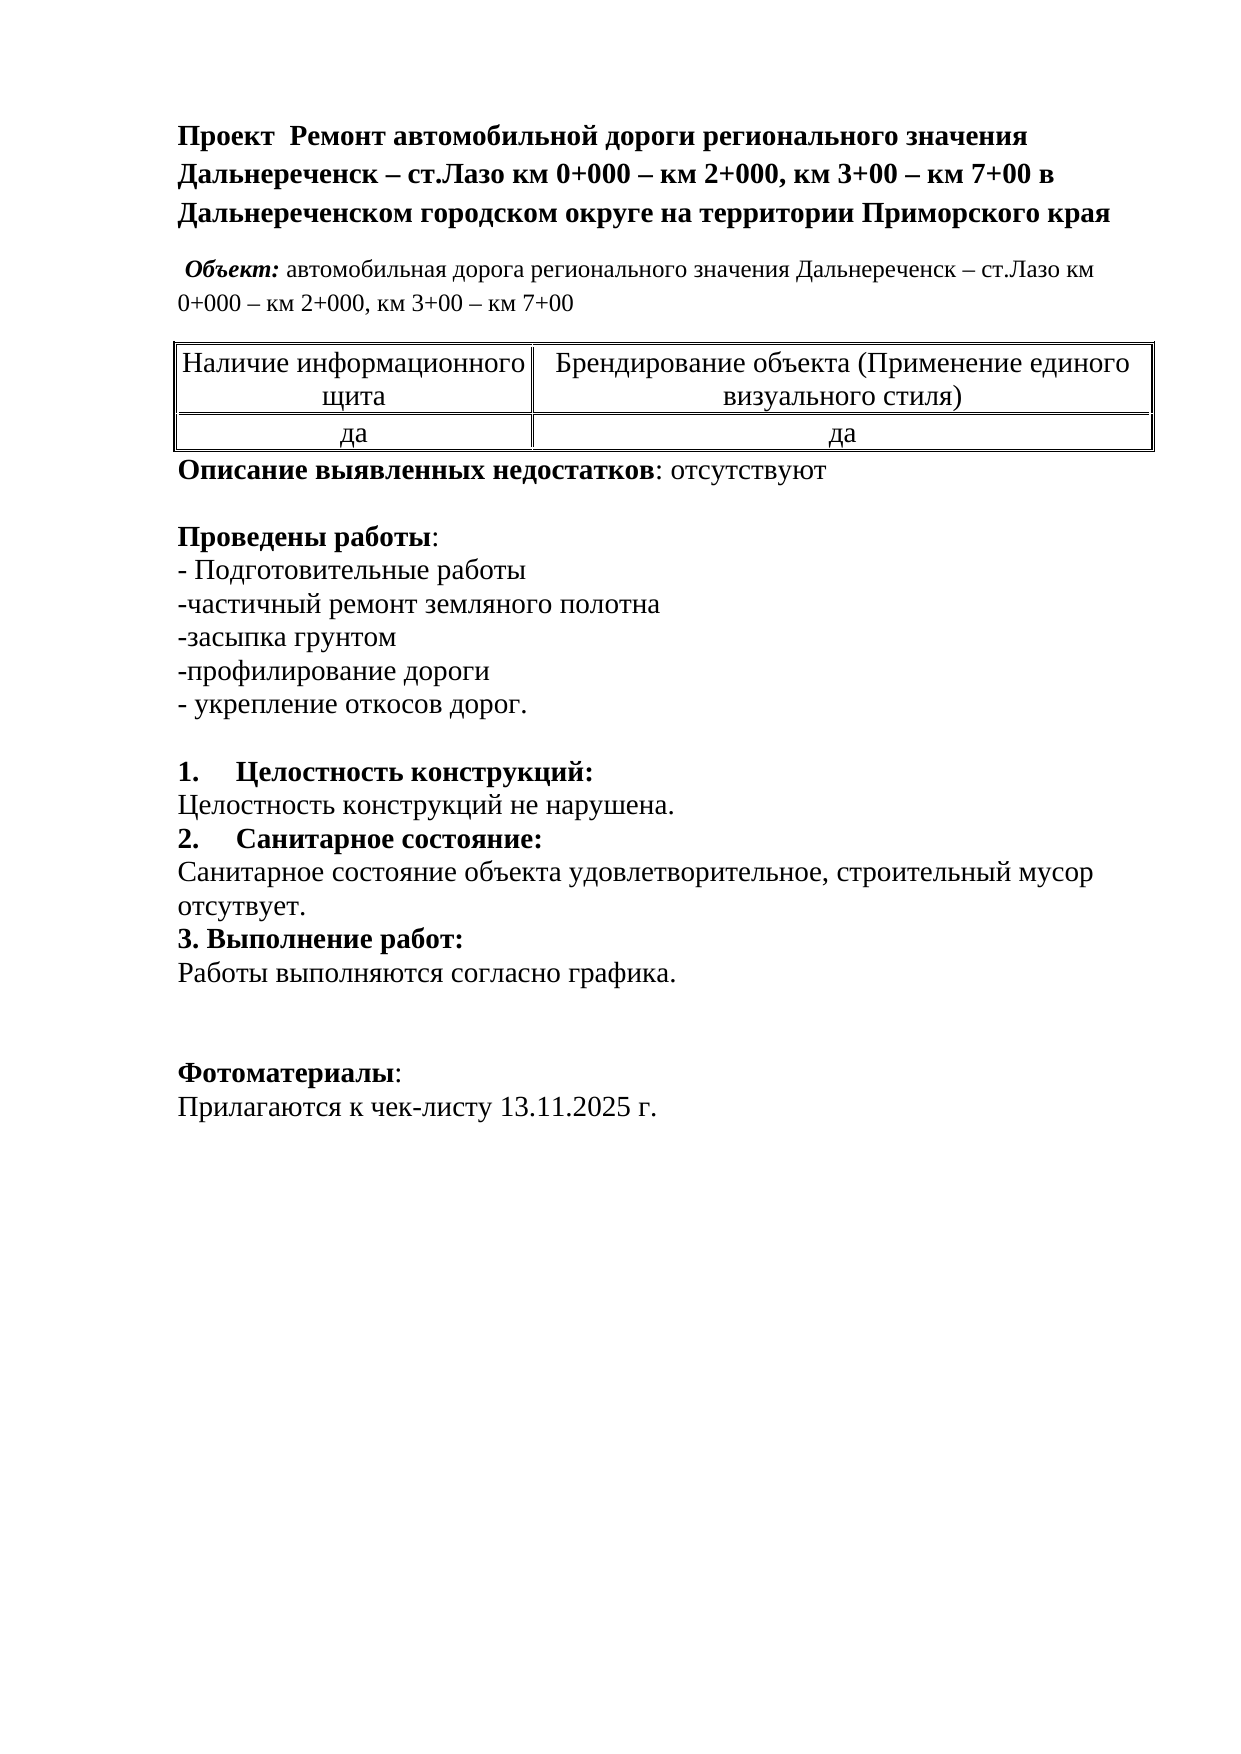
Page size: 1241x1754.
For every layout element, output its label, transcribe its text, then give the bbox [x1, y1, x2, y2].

text Описание выявленных недостатков: отсутствуют [177, 452, 1152, 485]
text -профилирование дороги [177, 653, 1152, 687]
text Объект: автомобильная дорога регионального значения Дальнереченск – ст.Лазо км 0+000 – км 2+000, км 3+00 – км 7+00 [177, 254, 1152, 316]
text - Подготовительные работы [177, 552, 1152, 586]
text Проведены работы: [177, 519, 1152, 552]
text - укрепление откосов дорог. [177, 687, 1152, 720]
text 1. Целостность конструкций: [177, 754, 1152, 787]
table_cell да [533, 412, 1153, 448]
text Санитарное состояние объекта удовлетворительное, строительный мусор отсутвует. [177, 854, 1152, 921]
text -частичный ремонт земляного полотна [177, 586, 1152, 619]
table_header Брендирование объекта (Применение единого визуального стиля) [533, 345, 1151, 412]
text 3. Выполнение работ: [177, 921, 1152, 955]
text Фотоматериалы: [177, 1056, 1152, 1089]
text Проект Ремонт автомобильной дороги регионального значения Дальнереченск – ст.Лазо км 0+000 – км 2+000, км 3+00 – км 7+00 в Дальнереченском городском округе на территории Приморского края [177, 118, 1152, 229]
text Целостность конструкций не нарушена. [177, 787, 1152, 821]
table_header Наличие информационного щита [177, 345, 532, 412]
text -засыпка грунтом [177, 619, 1152, 653]
table_cell да [175, 412, 532, 448]
text 2. Санитарное состояние: [177, 821, 1152, 854]
text Работы выполняются согласно графика. [177, 955, 1152, 988]
text Прилагаются к чек-листу 13.11.2025 г. [177, 1089, 1152, 1123]
